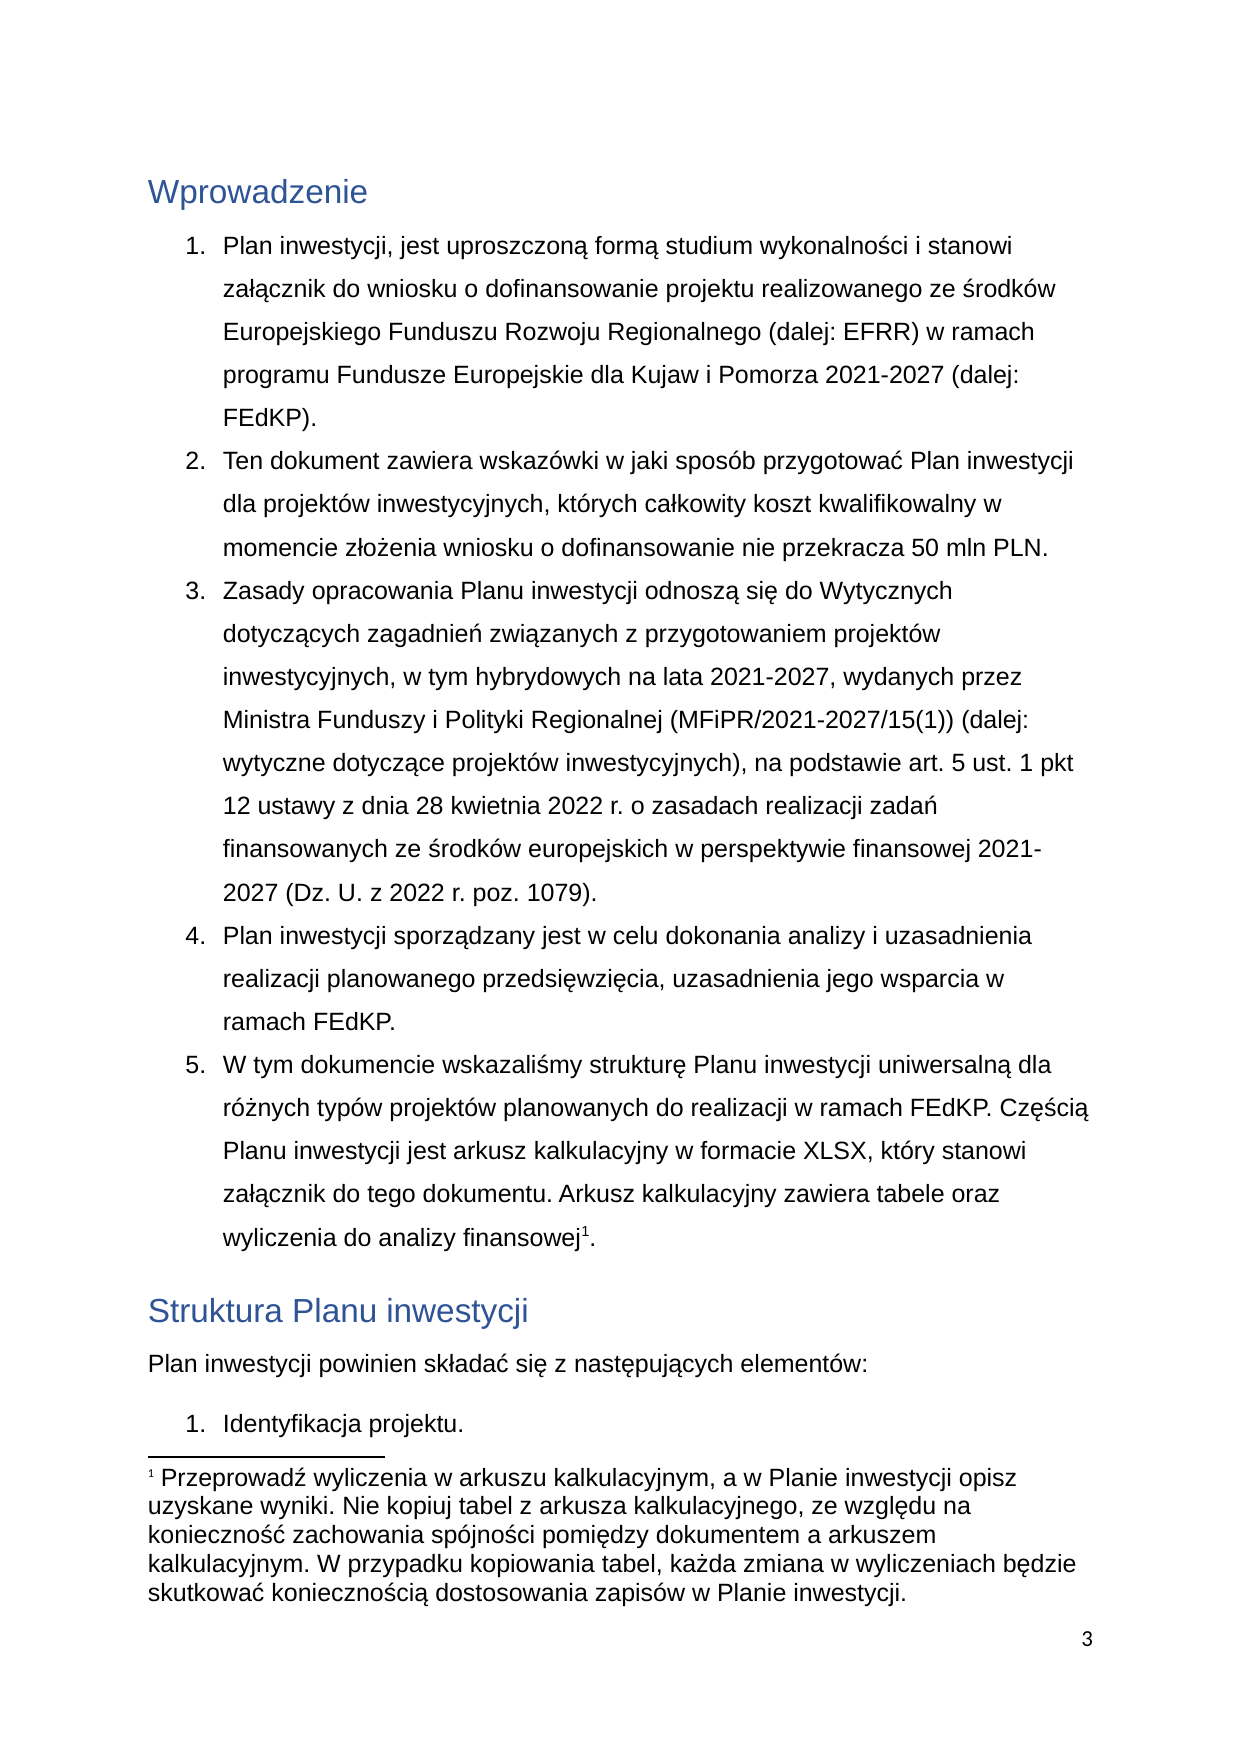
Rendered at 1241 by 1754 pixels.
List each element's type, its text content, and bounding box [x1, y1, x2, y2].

list Ten dokument zawiera wskazówki w jaki sposób przygotować Plan inwestycji dla projektów inwestycyjnych, których całkowity koszt kwalifikowalny w momencie złożenia wniosku o dofinansowanie nie przekracza 50 mln PLN. [185, 446, 1093, 561]
subtitle Struktura Planu inwestycji [148, 1291, 1093, 1329]
text Plan inwestycji powinien składać się z następujących elementów: [148, 1349, 1093, 1378]
list Zasady opracowania Planu inwestycji odnoszą się do Wytycznych dotyczących zagadnień związanych z przygotowaniem projektów inwestycyjnych, w tym hybrydowych na lata 2021-2027, wydanych przez Ministra Funduszy i Polityki Regionalnej (MFiPR/2021-2027/15(1)) (dalej: wytyczne dotyczące projektów inwestycyjnych), na podstawie art. 5 ust. 1 pkt 12 ustawy z dnia 28 kwietnia 2022 r. o zasadach realizacji zadań finansowanych ze środków europejskich w perspektywie finansowej 2021-2027 (Dz. U. z 2022 r. poz. 1079). [185, 576, 1093, 906]
list Plan inwestycji, jest uproszczoną formą studium wykonalności i stanowi załącznik do wniosku o dofinansowanie projektu realizowanego ze środków Europejskiego Funduszu Rozwoju Regionalnego (dalej: EFRR) w ramach programu Fundusze Europejskie dla Kujaw i Pomorza 2021-2027 (dalej: FEdKP). [185, 231, 1093, 432]
list Plan inwestycji sporządzany jest w celu dokonania analizy i uzasadnienia realizacji planowanego przedsięwzięcia, uzasadnienia jego wsparcia w ramach FEdKP. [185, 921, 1093, 1036]
list W tym dokumencie wskazaliśmy strukturę Planu inwestycji uniwersalną dla różnych typów projektów planowanych do realizacji w ramach FEdKP. Częścią Planu inwestycji jest arkusz kalkulacyjny w formacie XLSX, który stanowi załącznik do tego dokumentu. Arkusz kalkulacyjny zawiera tabele oraz wyliczenia do analizy finansowej. [185, 1050, 1093, 1251]
list Identyfikacja projektu. [185, 1409, 1093, 1438]
subtitle Wprowadzenie [148, 173, 1093, 211]
